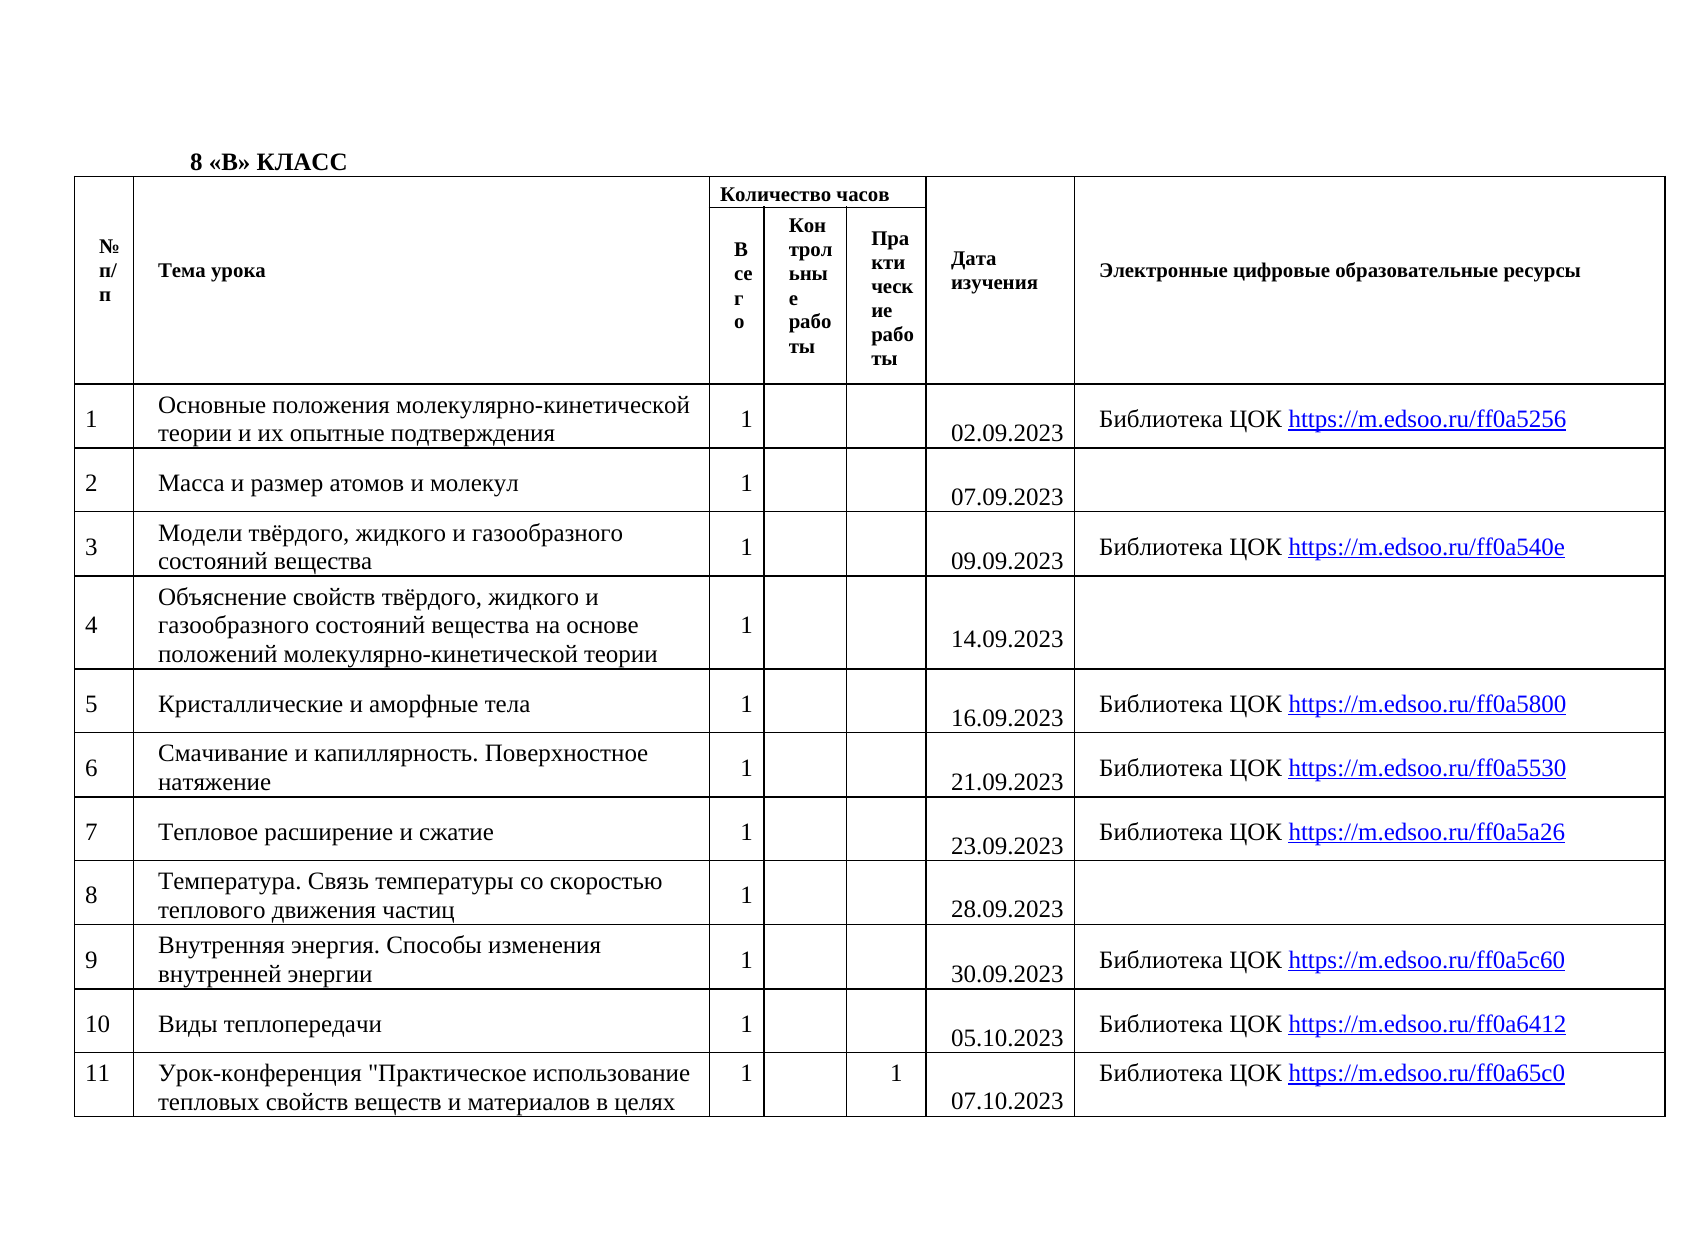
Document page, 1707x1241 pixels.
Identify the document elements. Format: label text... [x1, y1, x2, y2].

table_cell 6 [75, 733, 133, 796]
table_cell Практические работы [847, 208, 925, 383]
table_cell [765, 577, 846, 668]
table_cell 1 [710, 798, 763, 859]
table_cell Объяснение свойств твёрдого, жидкого и газообразного состояний вещества на основе положений молекулярно-кинетической теории [134, 577, 709, 668]
table_cell [765, 670, 846, 732]
table_cell [1075, 861, 1664, 924]
table_cell 3 [75, 512, 133, 575]
table_cell [765, 512, 846, 575]
table_cell 1 [75, 385, 133, 447]
table_cell [765, 861, 846, 924]
table_cell 4 [75, 577, 133, 668]
table_cell 1 [710, 925, 763, 988]
table_cell [765, 1053, 846, 1116]
table_cell 28.09.2023 [927, 861, 1074, 924]
table_cell 1 [710, 577, 763, 668]
table_header Дата изучения [927, 177, 1074, 383]
table_header Тема урока [134, 177, 709, 383]
table_cell [765, 733, 846, 796]
table_cell [847, 512, 925, 575]
table_cell Библиотека ЦОК https://m.edsoo.ru/ff0a5800 [1075, 670, 1664, 732]
table_cell Библиотека ЦОК https://m.edsoo.ru/ff0a5256 [1075, 385, 1664, 447]
table_cell Масса и размер атомов и молекул [134, 449, 709, 511]
table_cell Модели твёрдого, жидкого и газообразного состояний вещества [134, 512, 709, 575]
table_cell 1 [710, 512, 763, 575]
table_cell 16.09.2023 [927, 670, 1074, 732]
table_cell Библиотека ЦОК https://m.edsoo.ru/ff0a5a26 [1075, 798, 1664, 859]
table_cell 9 [75, 925, 133, 988]
table_cell [1075, 577, 1664, 668]
table_cell [847, 733, 925, 796]
table_cell [765, 385, 846, 447]
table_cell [134, 1053, 709, 1116]
table_cell 1 [710, 733, 763, 796]
table_header Электронные цифровые образовательные ресурсы [1075, 177, 1664, 383]
table_cell [847, 449, 925, 511]
table_cell Кристаллические и аморфные тела [134, 670, 709, 732]
table_header № п/п [75, 177, 133, 383]
table_cell 07.10.2023 [927, 1053, 1074, 1116]
table_cell Библиотека ЦОК https://m.edsoo.ru/ff0a540e [1075, 512, 1664, 575]
table_cell Тепловое расширение и сжатие [134, 798, 709, 859]
table_cell [847, 798, 925, 859]
table_cell 14.09.2023 [927, 577, 1074, 668]
table_cell 8 [75, 861, 133, 924]
table_cell 07.09.2023 [927, 449, 1074, 511]
table_cell Библиотека ЦОК https://m.edsoo.ru/ff0a6412 [1075, 990, 1664, 1052]
table_cell [1075, 449, 1664, 511]
table_cell 10 [75, 990, 133, 1052]
table_cell 1 [710, 670, 763, 732]
table_cell [847, 861, 925, 924]
table_cell Смачивание и капиллярность. Поверхностное натяжение [134, 733, 709, 796]
table_cell Контрольные работы [765, 208, 846, 383]
table_header Количество часов [710, 177, 925, 206]
table_cell [847, 670, 925, 732]
table_cell 09.09.2023 [927, 512, 1074, 575]
table_cell 1 [847, 1053, 925, 1116]
table_cell 2 [75, 449, 133, 511]
table_cell 11 [75, 1053, 133, 1116]
table_cell [765, 449, 846, 511]
table_cell 5 [75, 670, 133, 732]
table_cell [847, 925, 925, 988]
table_cell Всего [710, 208, 763, 383]
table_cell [1075, 1053, 1664, 1116]
table_cell 1 [710, 990, 763, 1052]
table_cell 1 [710, 385, 763, 447]
text 8 «В» КЛАСС [190, 147, 1618, 176]
table_cell 1 [710, 861, 763, 924]
table_cell 21.09.2023 [927, 733, 1074, 796]
table_cell Библиотека ЦОК https://m.edsoo.ru/ff0a5c60 [1075, 925, 1664, 988]
table_cell 1 [710, 1053, 763, 1116]
table_cell 1 [710, 449, 763, 511]
table_cell Библиотека ЦОК https://m.edsoo.ru/ff0a5530 [1075, 733, 1664, 796]
table_cell 30.09.2023 [927, 925, 1074, 988]
table_cell Основные положения молекулярно-кинетической теории и их опытные подтверждения [134, 385, 709, 447]
table_cell 7 [75, 798, 133, 859]
table_cell 23.09.2023 [927, 798, 1074, 859]
table_cell [765, 990, 846, 1052]
table_cell Температура. Связь температуры со скоростью теплового движения частиц [134, 861, 709, 924]
table_cell [847, 385, 925, 447]
table_cell [765, 798, 846, 859]
table_cell 05.10.2023 [927, 990, 1074, 1052]
table_cell 02.09.2023 [927, 385, 1074, 447]
table_cell [765, 925, 846, 988]
table_cell Виды теплопередачи [134, 990, 709, 1052]
table_cell [847, 577, 925, 668]
table_cell [847, 990, 925, 1052]
table_cell Внутренняя энергия. Способы изменения внутренней энергии [134, 925, 709, 988]
